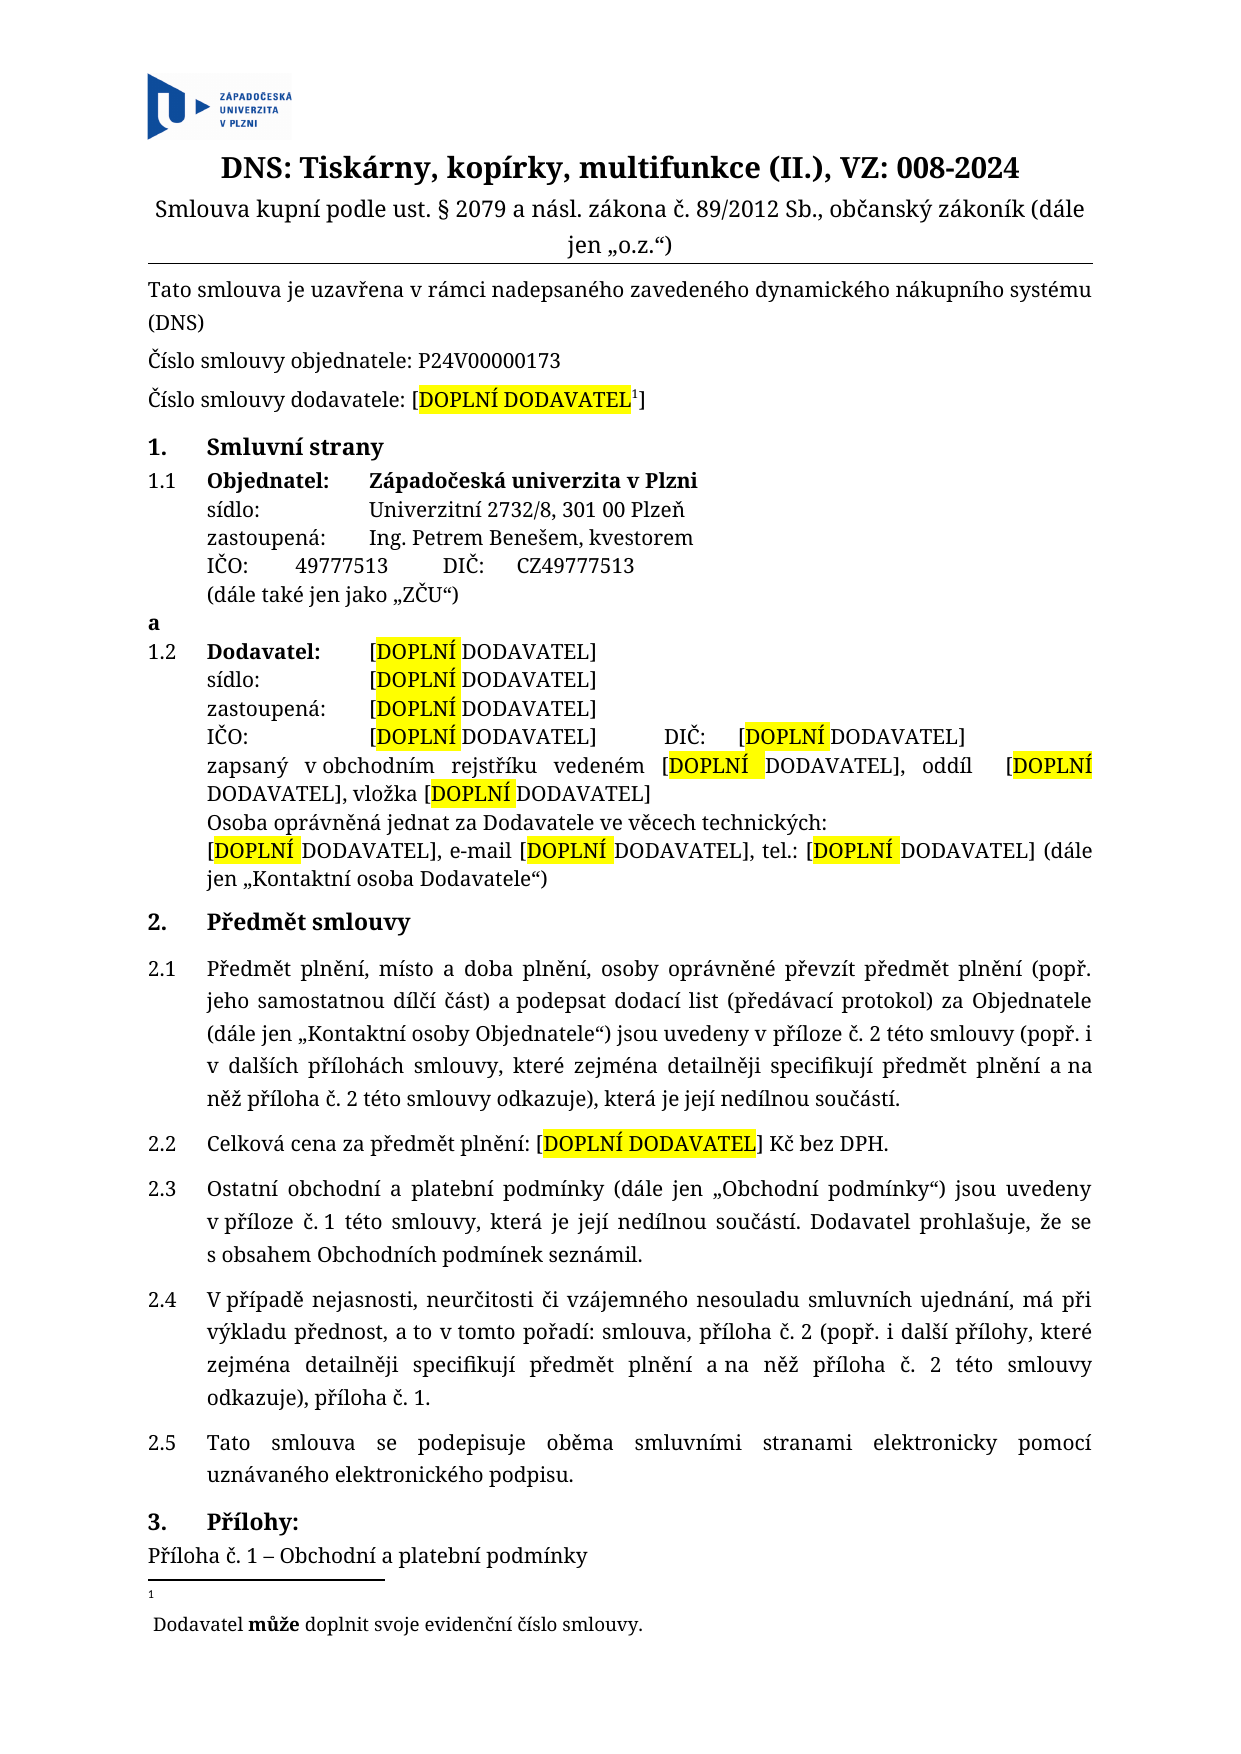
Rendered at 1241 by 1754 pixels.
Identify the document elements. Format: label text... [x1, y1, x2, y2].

list Dodavatel: [DOPLNÍ DODAVATEL] [148, 637, 376, 665]
text zapsaný v obchodním rejstříku vedeném [DOPLNÍ DODAVATEL], oddíl [DOPLNÍ DODAVATEL], vložka [DOPLNÍ DODAVATEL] [207, 751, 1093, 808]
text sídlo: [DOPLNÍ DODAVATEL] [461, 665, 1093, 694]
picture [147, 73, 292, 140]
text zastoupená: [DOPLNÍ DODAVATEL] [461, 694, 1093, 722]
text (dále také jen jako „ZČU“) [207, 580, 1093, 608]
list V případě nejasnosti, neurčitosti či vzájemného nesouladu smluvních ujednání, má při výkladu přednost, a to v tomto pořadí: smlouva, příloha č. 2 (popř. i další přílohy, které zejména detailněji specifikují předmět plnění a na něž příloha č. 2 této smlouvy odkazuje), příloha č. 1. [148, 1285, 1093, 1411]
list Ostatní obchodní a platební podmínky (dále jen „Obchodní podmínky“) jsou uvedeny v příloze č. 1 této smlouvy, která je její nedílnou součástí. Dodavatel prohlašuje, že se s obsahem Obchodních podmínek seznámil. [148, 1174, 1093, 1268]
list Přílohy: [148, 1505, 1093, 1537]
list Objednatel: Západočeská univerzita v Plzni [148, 466, 1093, 495]
text IČO: [DOPLNÍ DODAVATEL] DIČ: [DOPLNÍ DODAVATEL] [461, 722, 745, 751]
text Osoba oprávněná jednat za Dodavatele ve věcech technických: [207, 808, 1093, 836]
text zastoupená: Ing. Petrem Benešem, kvestorem [207, 523, 1093, 552]
text zastoupená: [DOPLNÍ DODAVATEL] [207, 694, 376, 722]
text Číslo smlouvy dodavatele: [DOPLNÍ DODAVATEL] [631, 385, 1093, 414]
text sídlo: Univerzitní 2732/8, 301 00 Plzeň [207, 495, 1093, 523]
text DNS: Tiskárny, kopírky, multifunkce (II.), VZ: 008-2024 [148, 148, 1093, 187]
list Celková cena za předmět plnění: [DOPLNÍ DODAVATEL] Kč bez DPH. [148, 1129, 543, 1158]
text Číslo smlouvy dodavatele: [DOPLNÍ DODAVATEL] [148, 385, 419, 414]
text IČO: [DOPLNÍ DODAVATEL] DIČ: [DOPLNÍ DODAVATEL] [207, 722, 376, 751]
text a [148, 608, 1093, 637]
list Předmět plnění, místo a doba plnění, osoby oprávněné převzít předmět plnění (popř. jeho samostatnou dílčí část) a podepsat dodací list (předávací protokol) za Objednatele (dále jen „Kontaktní osoby Objednatele“) jsou uvedeny v příloze č. 2 této smlouvy (popř. i v dalších přílohách smlouvy, které zejména detailněji specifikují předmět plnění a na něž příloha č. 2 této smlouvy odkazuje), která je její nedílnou součástí. [148, 954, 1093, 1113]
list Dodavatel: [DOPLNÍ DODAVATEL] [461, 637, 1093, 665]
text IČO: 49777513 DIČ: CZ49777513 [207, 552, 1093, 580]
text [DOPLNÍ DODAVATEL], e-mail [DOPLNÍ DODAVATEL], tel.: [DOPLNÍ DODAVATEL] (dále jen „Kontaktní osoba Dodavatele“) [207, 836, 1093, 893]
list Tato smlouva se podepisuje oběma smluvními stranami elektronicky pomocí uznávaného elektronického podpisu. [148, 1428, 1093, 1489]
list Smluvní strany [148, 430, 1093, 462]
text Smlouva kupní podle ust. § 2079 a násl. zákona č. 89/2012 Sb., občanský zákoník (dále jen „o.z.“) [148, 193, 1093, 263]
text sídlo: [DOPLNÍ DODAVATEL] [207, 665, 376, 694]
text Příloha č. 1 – Obchodní a platební podmínky [148, 1541, 1093, 1570]
text Číslo smlouvy objednatele: P24V00000173 [148, 346, 1093, 375]
list Celková cena za předmět plnění: [DOPLNÍ DODAVATEL] Kč bez DPH. [756, 1129, 1093, 1158]
list Předmět smlouvy [148, 905, 1093, 937]
text IČO: [DOPLNÍ DODAVATEL] DIČ: [DOPLNÍ DODAVATEL] [830, 722, 1093, 751]
text Tato smlouva je uzavřena v rámci nadepsaného zavedeného dynamického nákupního systému (DNS) [148, 275, 1093, 336]
